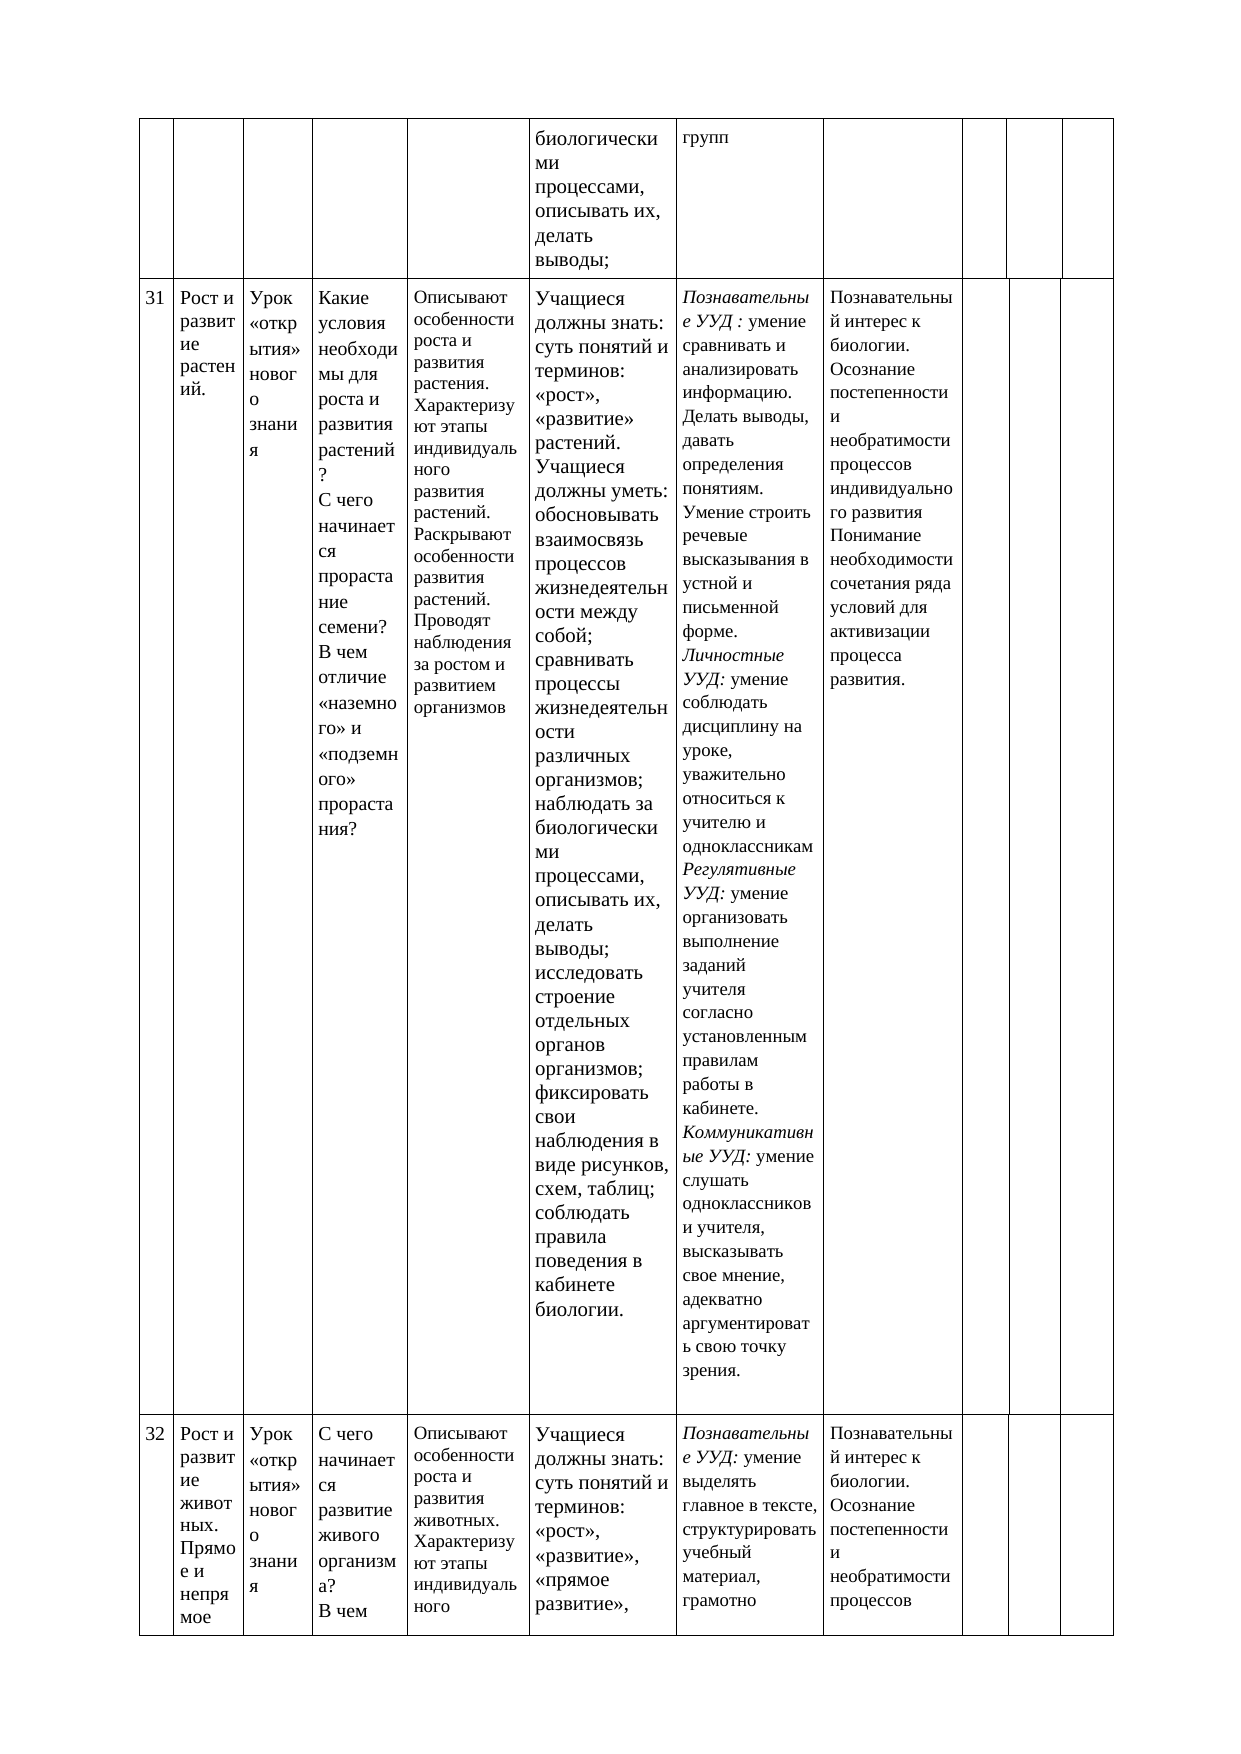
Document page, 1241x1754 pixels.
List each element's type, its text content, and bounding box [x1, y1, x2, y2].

table_cell Описывают особенности роста и развития растения. Характеризуют этапы индивидуального развития растений. Раскрывают особенности развития растений. Проводят наблюдения за ростом и развитием организмов [408, 279, 529, 1414]
table_cell [963, 1415, 1008, 1634]
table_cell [677, 1415, 823, 1634]
table_cell Познавательный интерес к биологии. Осознание постепенности и необратимости процессов индивидуального развития Понимание необходимости сочетания ряда условий для активизации процесса развития. [824, 279, 962, 1414]
table_cell [1063, 119, 1113, 278]
table_cell [1007, 119, 1062, 278]
table_cell Рост и развитие растений. [174, 279, 243, 1414]
table_cell 31 [140, 279, 173, 1414]
table_cell [1010, 279, 1060, 1414]
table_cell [408, 119, 529, 278]
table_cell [530, 1415, 676, 1634]
table_cell 30 [140, 119, 173, 278]
table_cell Урок «открытия» нового знания [244, 279, 312, 1414]
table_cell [824, 1415, 962, 1634]
table_cell [963, 119, 1006, 278]
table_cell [244, 119, 312, 278]
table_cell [174, 1415, 243, 1634]
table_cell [313, 1415, 407, 1634]
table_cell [313, 119, 407, 278]
table_cell [963, 279, 1009, 1414]
table_cell Учащиеся должны знать: суть понятий и терминов: «рост», «развитие» растений. Учащиеся должны уметь: обосновывать взаимосвязь процессов жизнедеятельности между собой; сравнивать процессы жизнедеятельности различных организмов; наблюдать за биологическими процессами, описывать их, делать выводы; исследовать строение отдельных органов организмов; фиксировать свои наблюдения в виде рисунков, схем, таблиц; соблюдать правила поведения в кабинете биологии. [530, 279, 676, 1414]
table_cell Какие условия необходимы для роста и развития растений? С чего начинается прорастание семени? В чем отличие «наземного» и «подземного» прорастания? [313, 279, 407, 1414]
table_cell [530, 119, 676, 278]
table_cell Познавательные УУД : умение сравнивать и анализировать информацию. Делать выводы, давать определения понятиям. Умение строить речевые высказывания в устной и письменной форме. Личностные УУД: умение соблюдать дисциплину на уроке, уважительно относиться к учителю и одноклассникам Регулятивные УУД: умение организовать выполнение заданий учителя согласно установленным правилам работы в кабинете. Коммуникативные УУД: умение слушать одноклассников и учителя, высказывать свое мнение, адекватно аргументировать свою точку зрения. [677, 279, 823, 1414]
table_cell [1061, 279, 1113, 1414]
table_cell [1061, 1415, 1113, 1634]
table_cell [824, 119, 962, 278]
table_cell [174, 119, 243, 278]
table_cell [677, 119, 823, 278]
table_cell 32 [140, 1415, 173, 1634]
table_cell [408, 1415, 529, 1634]
table_cell [1009, 1415, 1060, 1634]
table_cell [244, 1415, 312, 1634]
